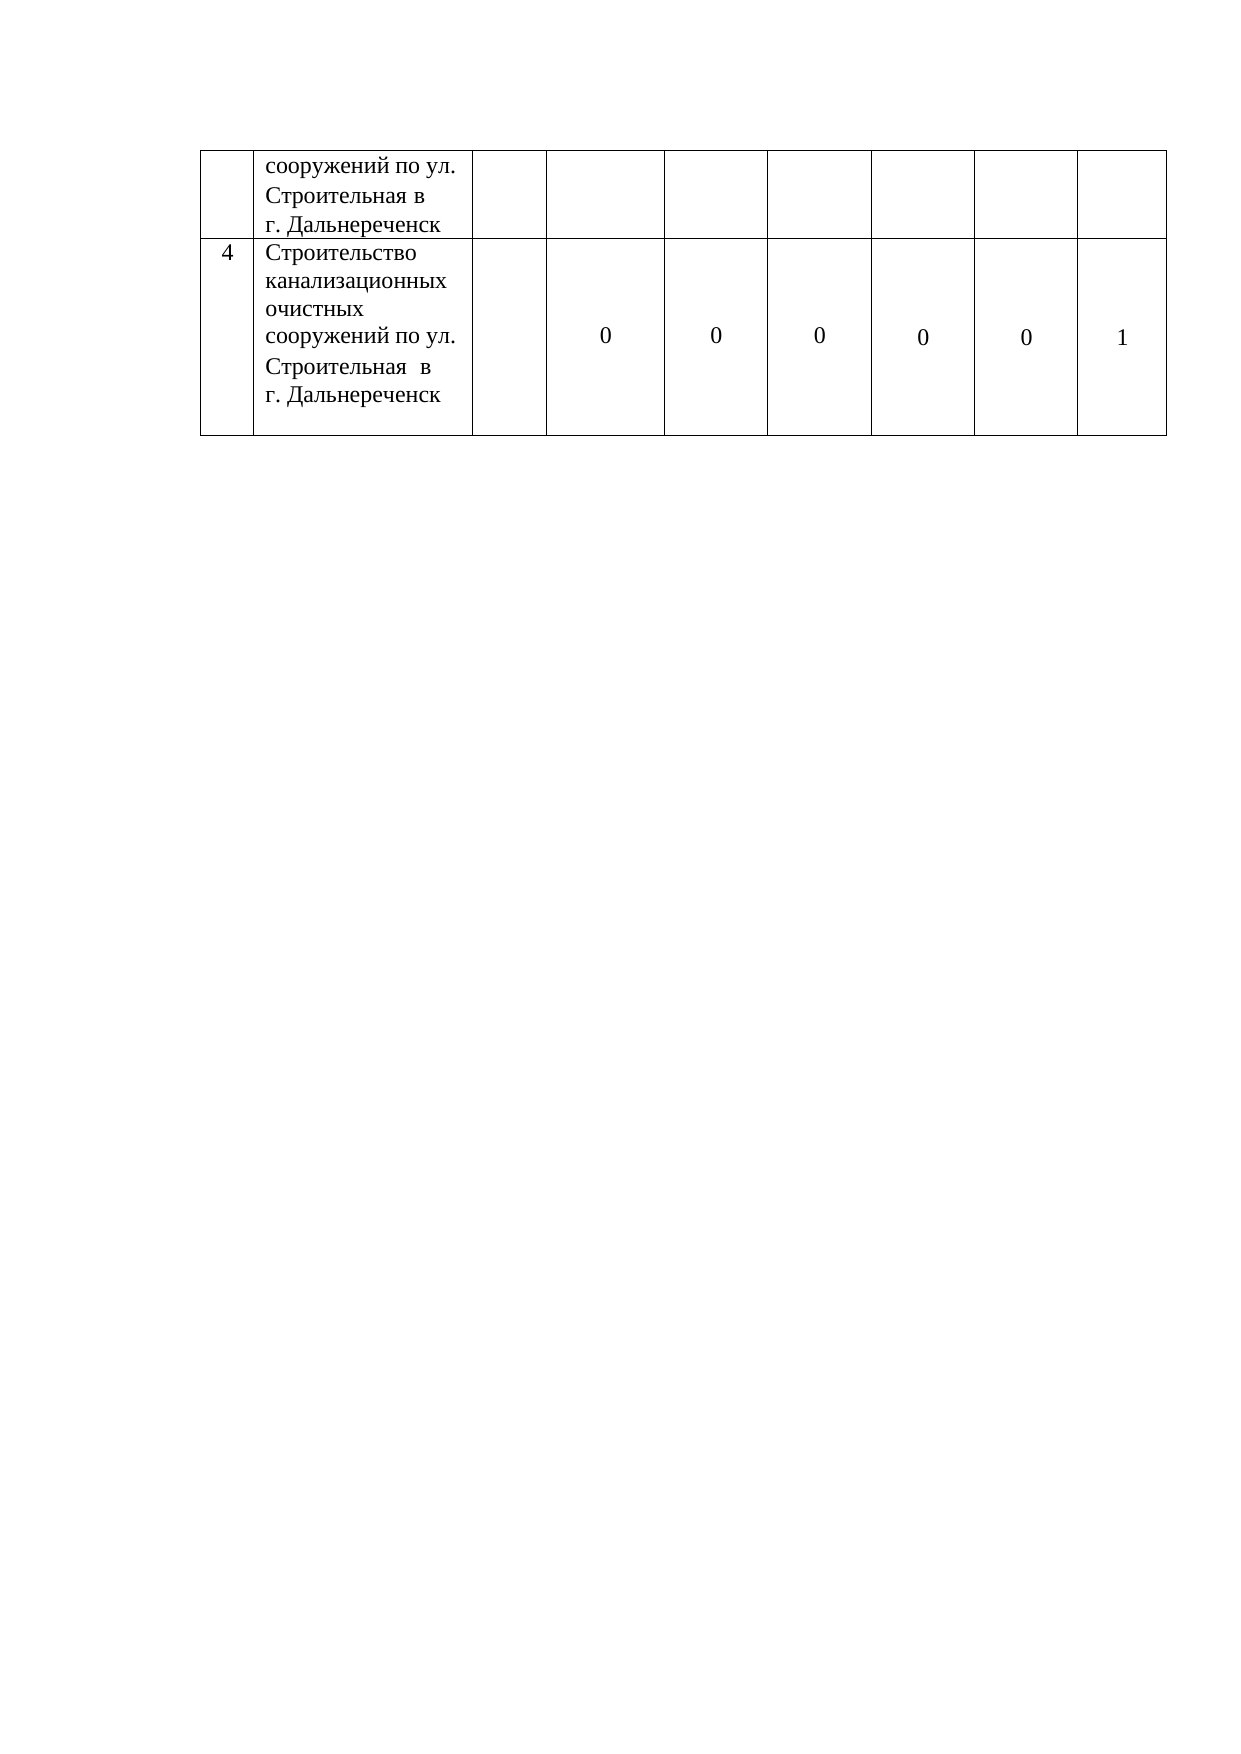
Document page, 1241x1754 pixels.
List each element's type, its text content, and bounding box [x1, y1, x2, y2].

table_cell 0 [547, 151, 664, 237]
table_cell 3 [201, 151, 253, 237]
table_cell 0 [1078, 151, 1166, 237]
table_cell 0 [768, 151, 871, 237]
table_cell 0 [872, 239, 974, 435]
table_cell 0 [665, 239, 767, 435]
table_cell 0 [547, 239, 664, 435]
table_cell 0 [665, 151, 767, 237]
table_cell 0 [768, 239, 871, 435]
table_cell 1 [1078, 239, 1166, 435]
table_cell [254, 151, 472, 237]
table_cell 4 [201, 239, 253, 435]
table_cell Строительство канализационных очистных сооружений по ул. Строительная в г. Дальнереченск [254, 239, 472, 435]
table_cell 0 [872, 151, 974, 237]
table_cell 0 [975, 239, 1077, 435]
table_cell [473, 239, 546, 435]
table_cell 1 [975, 151, 1077, 237]
table_cell [473, 151, 546, 237]
